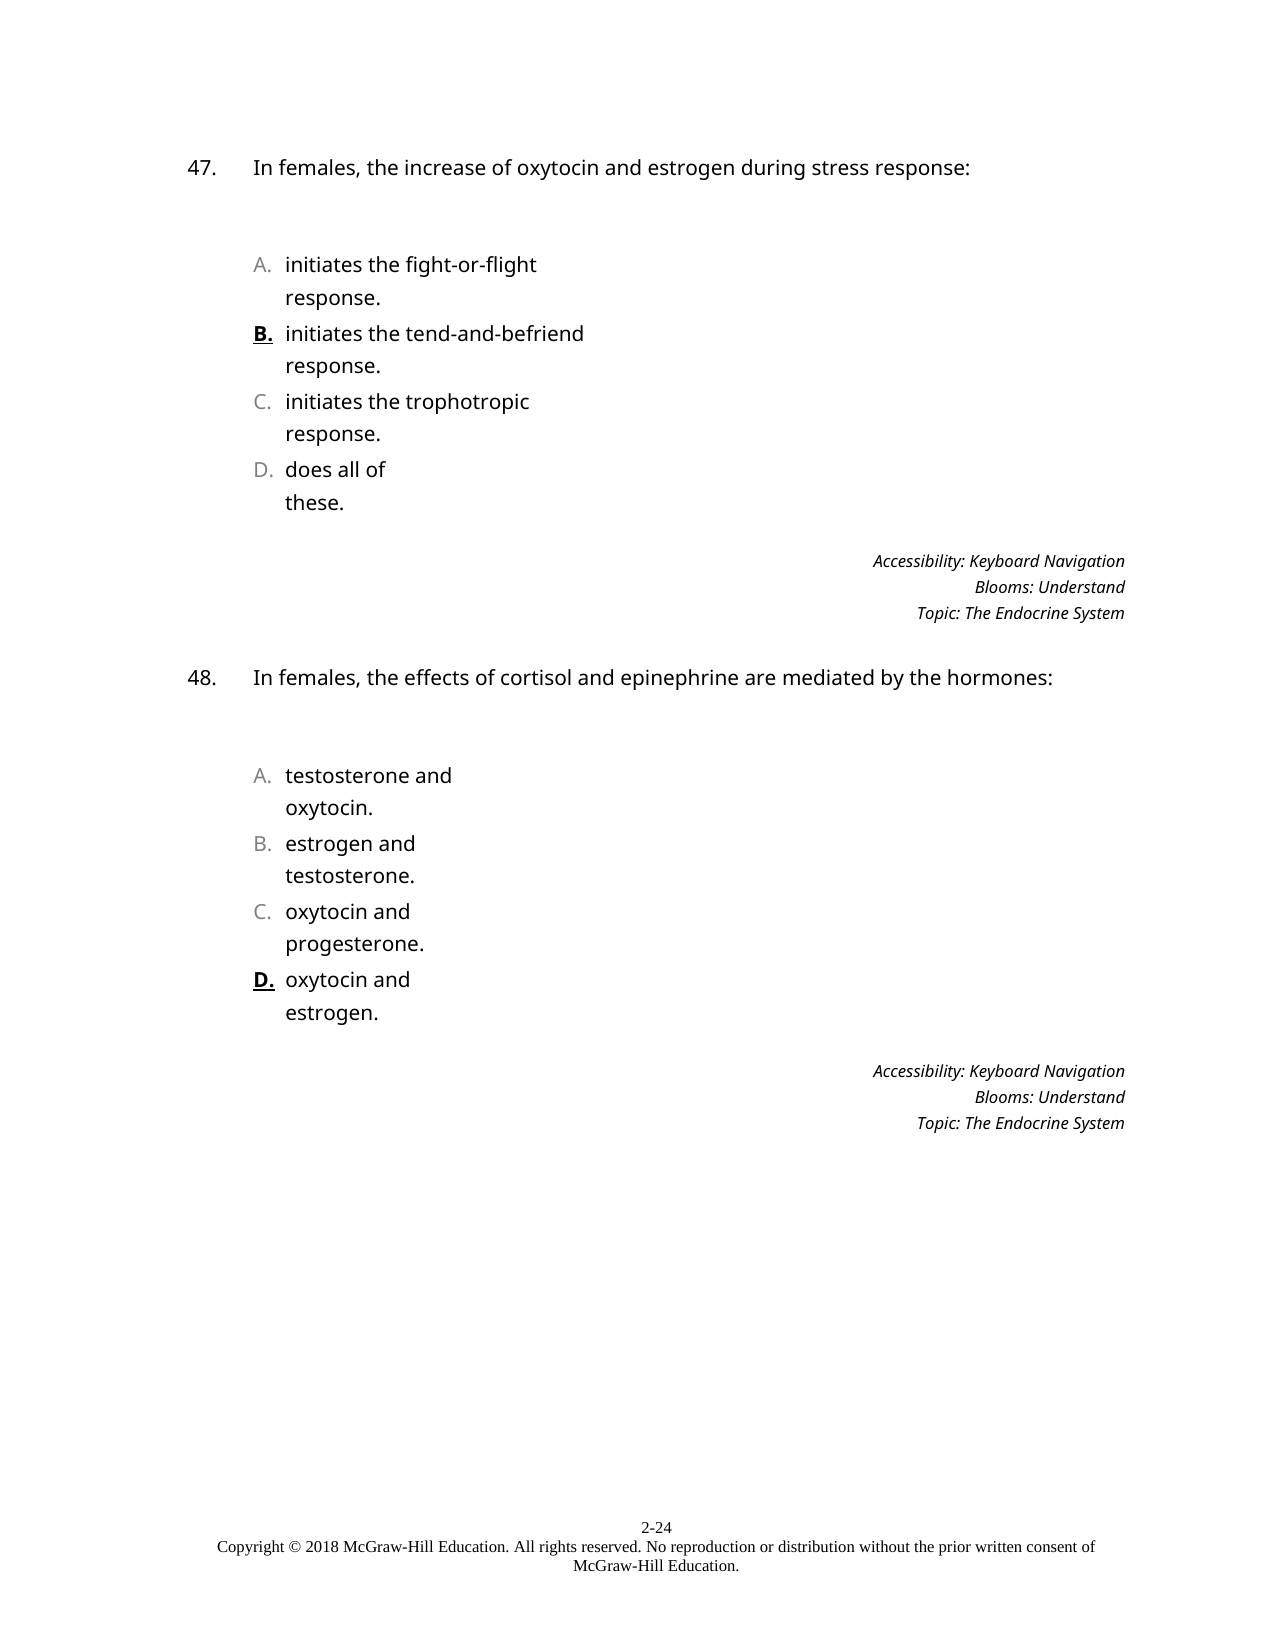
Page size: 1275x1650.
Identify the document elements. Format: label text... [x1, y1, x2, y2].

table_header In females, the effects of cortisol and epinephrine are mediated by the hormones: [253, 663, 1125, 1030]
table_header In females, the increase of oxytocin and estrogen during stress response: [253, 153, 1125, 520]
table_header Accessibility: Keyboard Navigation Blooms: Understand Topic: The Endocrine System [188, 1059, 1125, 1170]
table_header 47. [188, 153, 253, 520]
table_header 48. [188, 663, 253, 1030]
table_header Accessibility: Keyboard Navigation Blooms: Understand Topic: The Endocrine System [188, 549, 1125, 660]
